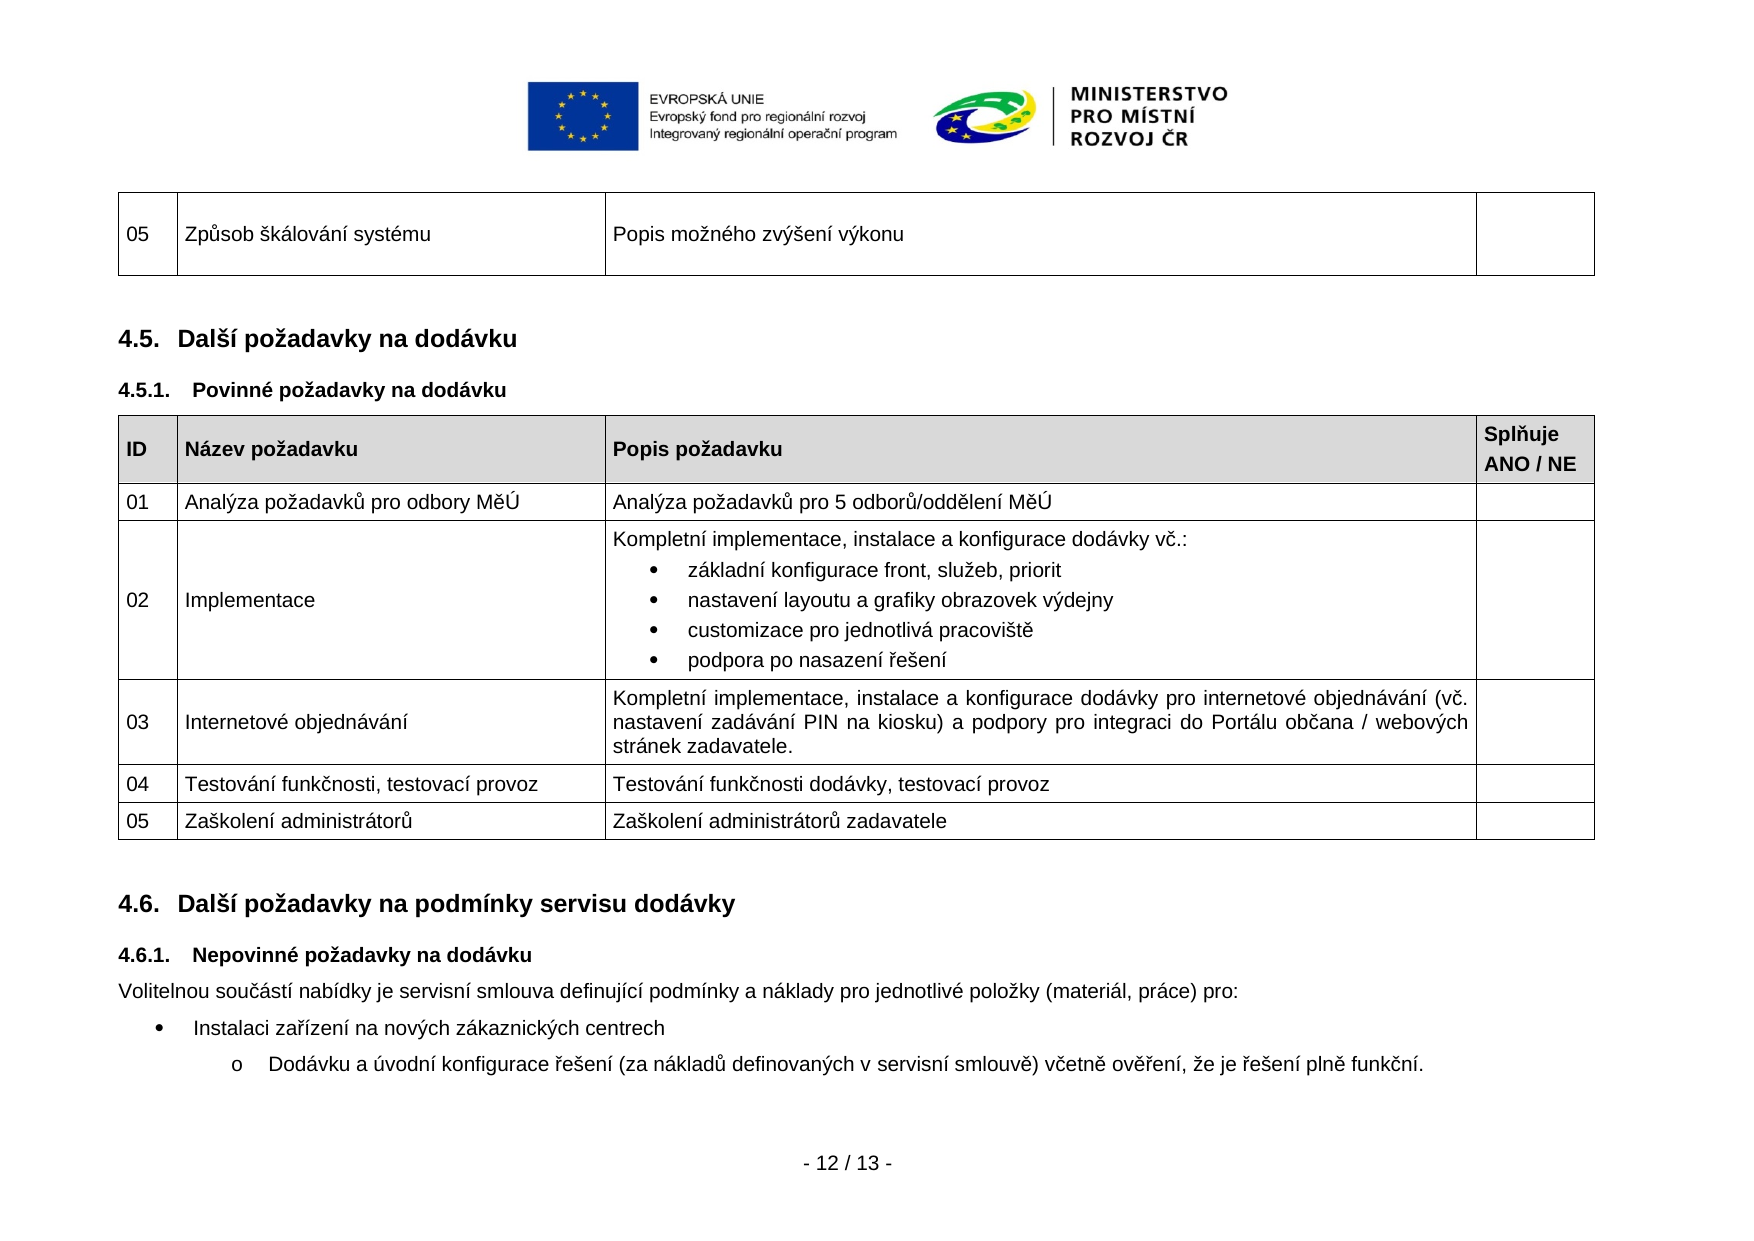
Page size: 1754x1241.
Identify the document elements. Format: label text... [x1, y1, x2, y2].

table_cell Kompletní implementace, instalace a konfigurace dodávky vč.: základní konfigurace front, služeb, priorit nastavení layoutu a grafiky obrazovek výdejny customizace pro jednotlivá pracoviště podpora po nasazení řešení [606, 521, 1476, 679]
table_cell Způsob škálování systému [178, 193, 605, 274]
table_cell [1477, 521, 1594, 679]
table_cell [1477, 803, 1594, 839]
table_cell Testování funkčnosti, testovací provoz [178, 765, 605, 802]
table_cell Implementace [178, 521, 605, 679]
table_cell Analýza požadavků pro 5 odborů/oddělení MěÚ [606, 484, 1476, 520]
text Volitelnou součástí nabídky je servisní smlouva definující podmínky a náklady pro jednotlivé položky (materiál, práce) pro: [118, 979, 1577, 1003]
table_cell [1477, 484, 1594, 520]
subtitle Další požadavky na dodávku [118, 324, 1577, 353]
table_cell [1477, 193, 1594, 274]
subtitle Nepovinné požadavky na dodávku [118, 943, 1577, 967]
table_header ID [119, 416, 177, 482]
table_cell 03 [119, 680, 177, 764]
table_cell Popis možného zvýšení výkonu [606, 193, 1476, 274]
table_cell Internetové objednávání [178, 680, 605, 764]
table_cell [1477, 680, 1594, 764]
table_cell Testování funkčnosti dodávky, testovací provoz [606, 765, 1476, 802]
picture [503, 58, 1251, 173]
table_cell Analýza požadavků pro odbory MěÚ [178, 484, 605, 520]
list Dodávku a úvodní konfigurace řešení (za nákladů definovaných v servisní smlouvě) včetně ověření, že je řešení plně funkční. [231, 1052, 1577, 1078]
table_cell 04 [119, 765, 177, 802]
table_cell 01 [119, 484, 177, 520]
table_cell Kompletní implementace, instalace a konfigurace dodávky pro internetové objednávání (vč. nastavení zadávání PIN na kiosku) a podpory pro integraci do Portálu občana / webových stránek zadavatele. [606, 680, 1476, 764]
subtitle Povinné požadavky na dodávku [118, 378, 1577, 402]
table_cell [1477, 765, 1594, 802]
table_cell Zaškolení administrátorů [178, 803, 605, 839]
subtitle Další požadavky na podmínky servisu dodávky [118, 889, 1577, 918]
table_cell 02 [119, 521, 177, 679]
list Instalaci zařízení na nových zákaznických centrech [156, 1016, 1577, 1040]
table_header Název požadavku [178, 416, 605, 482]
table_header Popis požadavku [606, 416, 1476, 482]
table_cell Zaškolení administrátorů zadavatele [606, 803, 1476, 839]
table_cell 05 [119, 193, 177, 274]
table_header Splňuje ANO / NE [1477, 416, 1594, 482]
table_cell 05 [119, 803, 177, 839]
